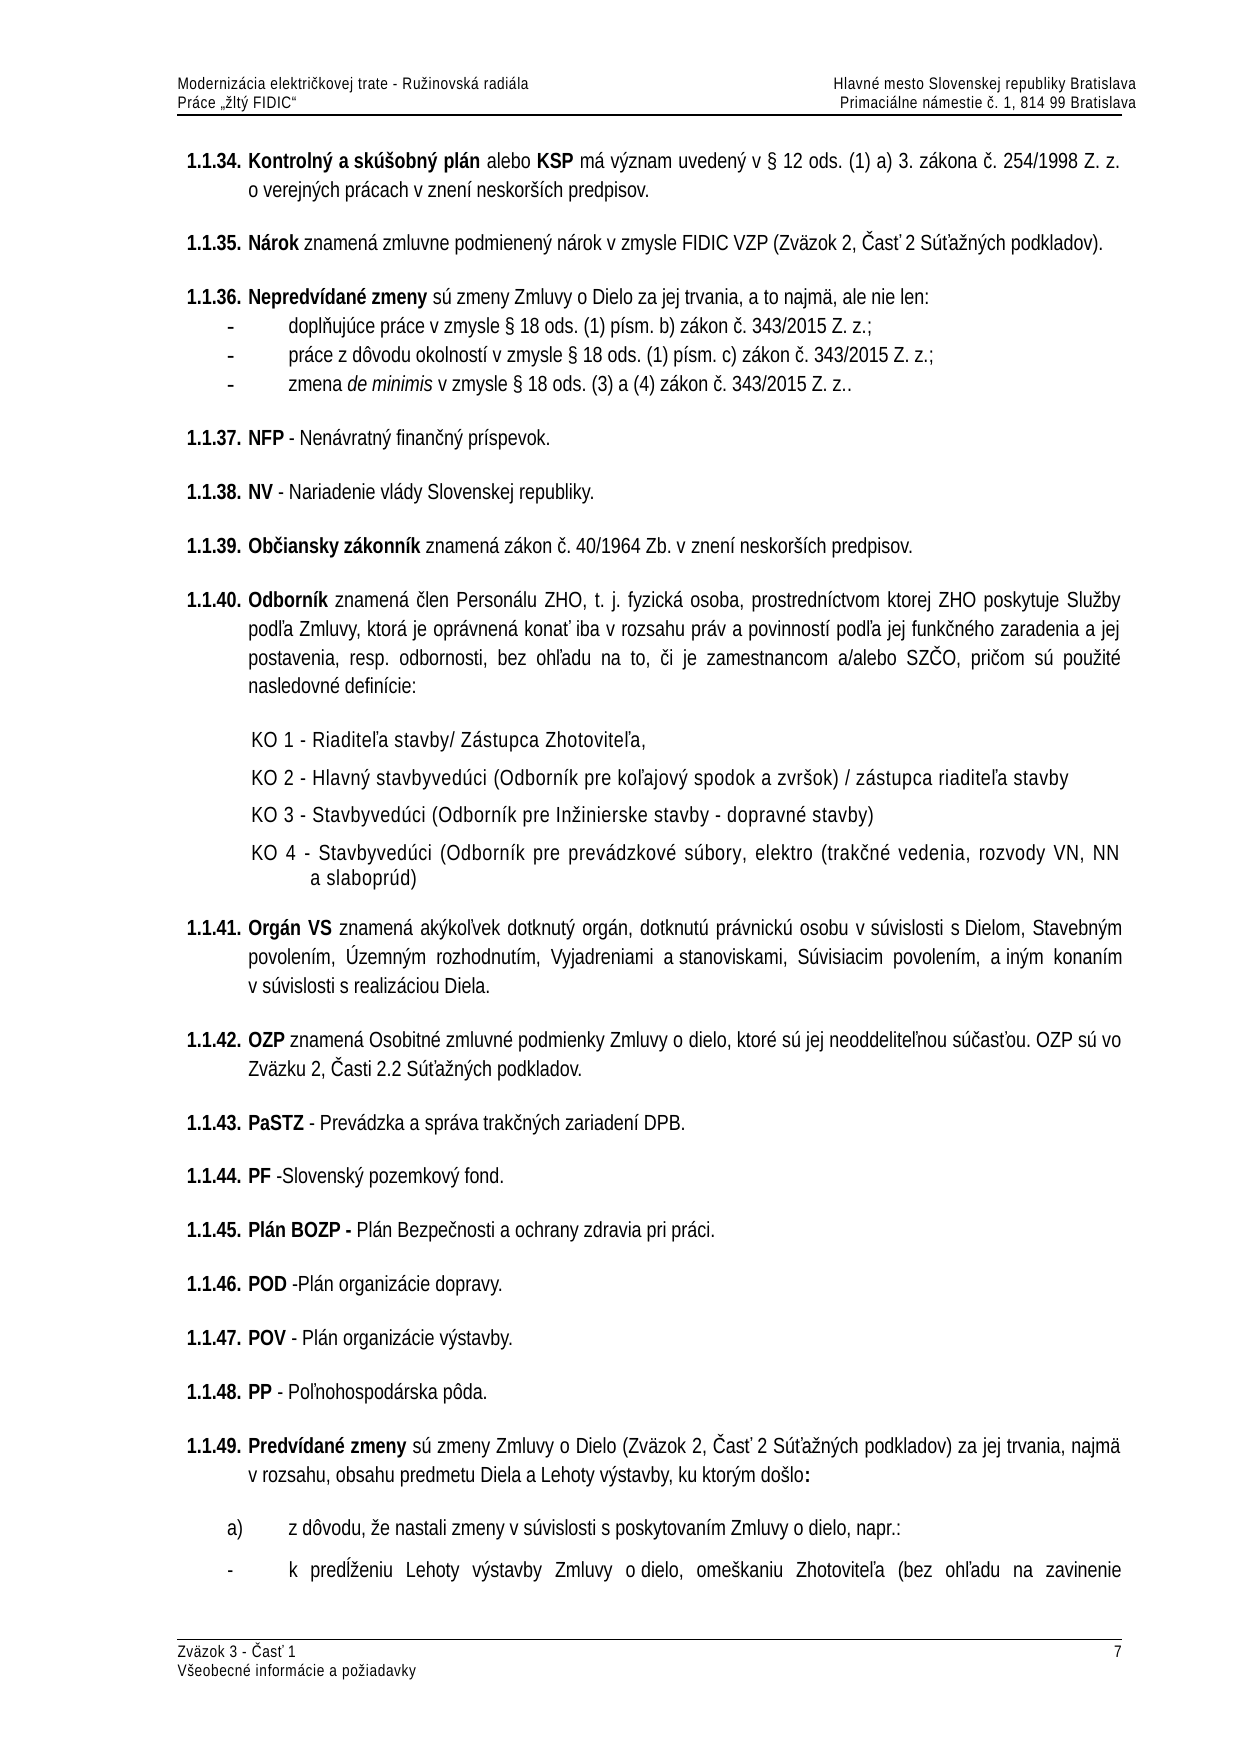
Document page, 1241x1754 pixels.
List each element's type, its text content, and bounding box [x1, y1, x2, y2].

list KO 4 - Stavbyvedúci (Odborník pre prevádzkové súbory, elektro (trakčné vedenia, rozvody VN, NN a slaboprúd) [251, 840, 1122, 890]
text PP - Poľnohospodárska pôda. [187, 1379, 1122, 1404]
text Občiansky zákonník znamená zákon č. 40/1964 Zb. v znení neskorších predpisov. [187, 533, 1122, 558]
list KO 2 - Hlavný stavbyvedúci (Odborník pre koľajový spodok a zvršok) / zástupca riaditeľa stavby [251, 765, 1122, 790]
list KO 1 - Riaditeľa stavby/ Zástupca Zhotoviteľa, [251, 727, 1122, 752]
text NV - Nariadenie vlády Slovenskej republiky. [187, 479, 1122, 504]
text OZP znamená Osobitné zmluvné podmienky Zmluvy o dielo, ktoré sú jej neoddeliteľnou súčasťou. OZP sú vo Zväzku 2, Časti 2.2 Súťažných podkladov. [187, 1027, 1122, 1081]
text Nárok znamená zmluvne podmienený nárok v zmysle FIDIC VZP (Zväzok 2, Časť 2 Súťažných podkladov). [187, 230, 1122, 255]
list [227, 1557, 1122, 1582]
list KO 3 - Stavbyvedúci (Odborník pre Inžinierske stavby - dopravné stavby) [251, 802, 1122, 827]
text POD -Plán organizácie dopravy. [187, 1271, 1122, 1296]
text Nepredvídané zmeny sú zmeny Zmluvy o Dielo za jej trvania, a to najmä, ale nie len: [187, 284, 1122, 309]
list práce z dôvodu okolností v zmysle § 18 ods. (1) písm. c) zákon č. 343/2015 Z. z.; [227, 342, 1122, 367]
text Odborník znamená člen Personálu ZHO, t. j. fyzická osoba, prostredníctvom ktorej ZHO poskytuje Služby podľa Zmluvy, ktorá je oprávnená konať iba v rozsahu práv a povinností podľa jej funkčného zaradenia a jej postavenia, resp. odbornosti, bez ohľadu na to, či je zamestnancom a/alebo SZČO, pričom sú použité nasledovné definície: [187, 587, 1122, 698]
list z dôvodu, že nastali zmeny v súvislosti s poskytovaním Zmluvy o dielo, napr.: [227, 1515, 1122, 1540]
list doplňujúce práce v zmysle § 18 ods. (1) písm. b) zákon č. 343/2015 Z. z.; [227, 313, 1122, 338]
text Predvídané zmeny sú zmeny Zmluvy o Dielo (Zväzok 2, Časť 2 Súťažných podkladov) za jej trvania, najmä v rozsahu, obsahu predmetu Diela a Lehoty výstavby, ku ktorým došlo: [187, 1433, 1122, 1487]
text NFP - Nenávratný finančný príspevok. [187, 425, 1122, 450]
text Orgán VS znamená akýkoľvek dotknutý orgán, dotknutú právnickú osobu v súvislosti s Dielom, Stavebným povolením, Územným rozhodnutím, Vyjadreniami a stanoviskami, Súvisiacim povolením, a iným konaním v súvislosti s realizáciou Diela. [187, 915, 1122, 998]
text Kontrolný a skúšobný plán alebo KSP má význam uvedený v § 12 ods. (1) a) 3. zákona č. 254/1998 Z. z. o verejných prácach v znení neskorších predpisov. [187, 148, 1122, 202]
text PF -Slovenský pozemkový fond. [187, 1163, 1122, 1188]
text PaSTZ - Prevádzka a správa trakčných zariadení DPB. [187, 1109, 1122, 1134]
text Plán BOZP - Plán Bezpečnosti a ochrany zdravia pri práci. [187, 1217, 1122, 1242]
text POV - Plán organizácie výstavby. [187, 1325, 1122, 1350]
list zmena de minimis v zmysle § 18 ods. (3) a (4) zákon č. 343/2015 Z. z.. [227, 371, 1122, 396]
